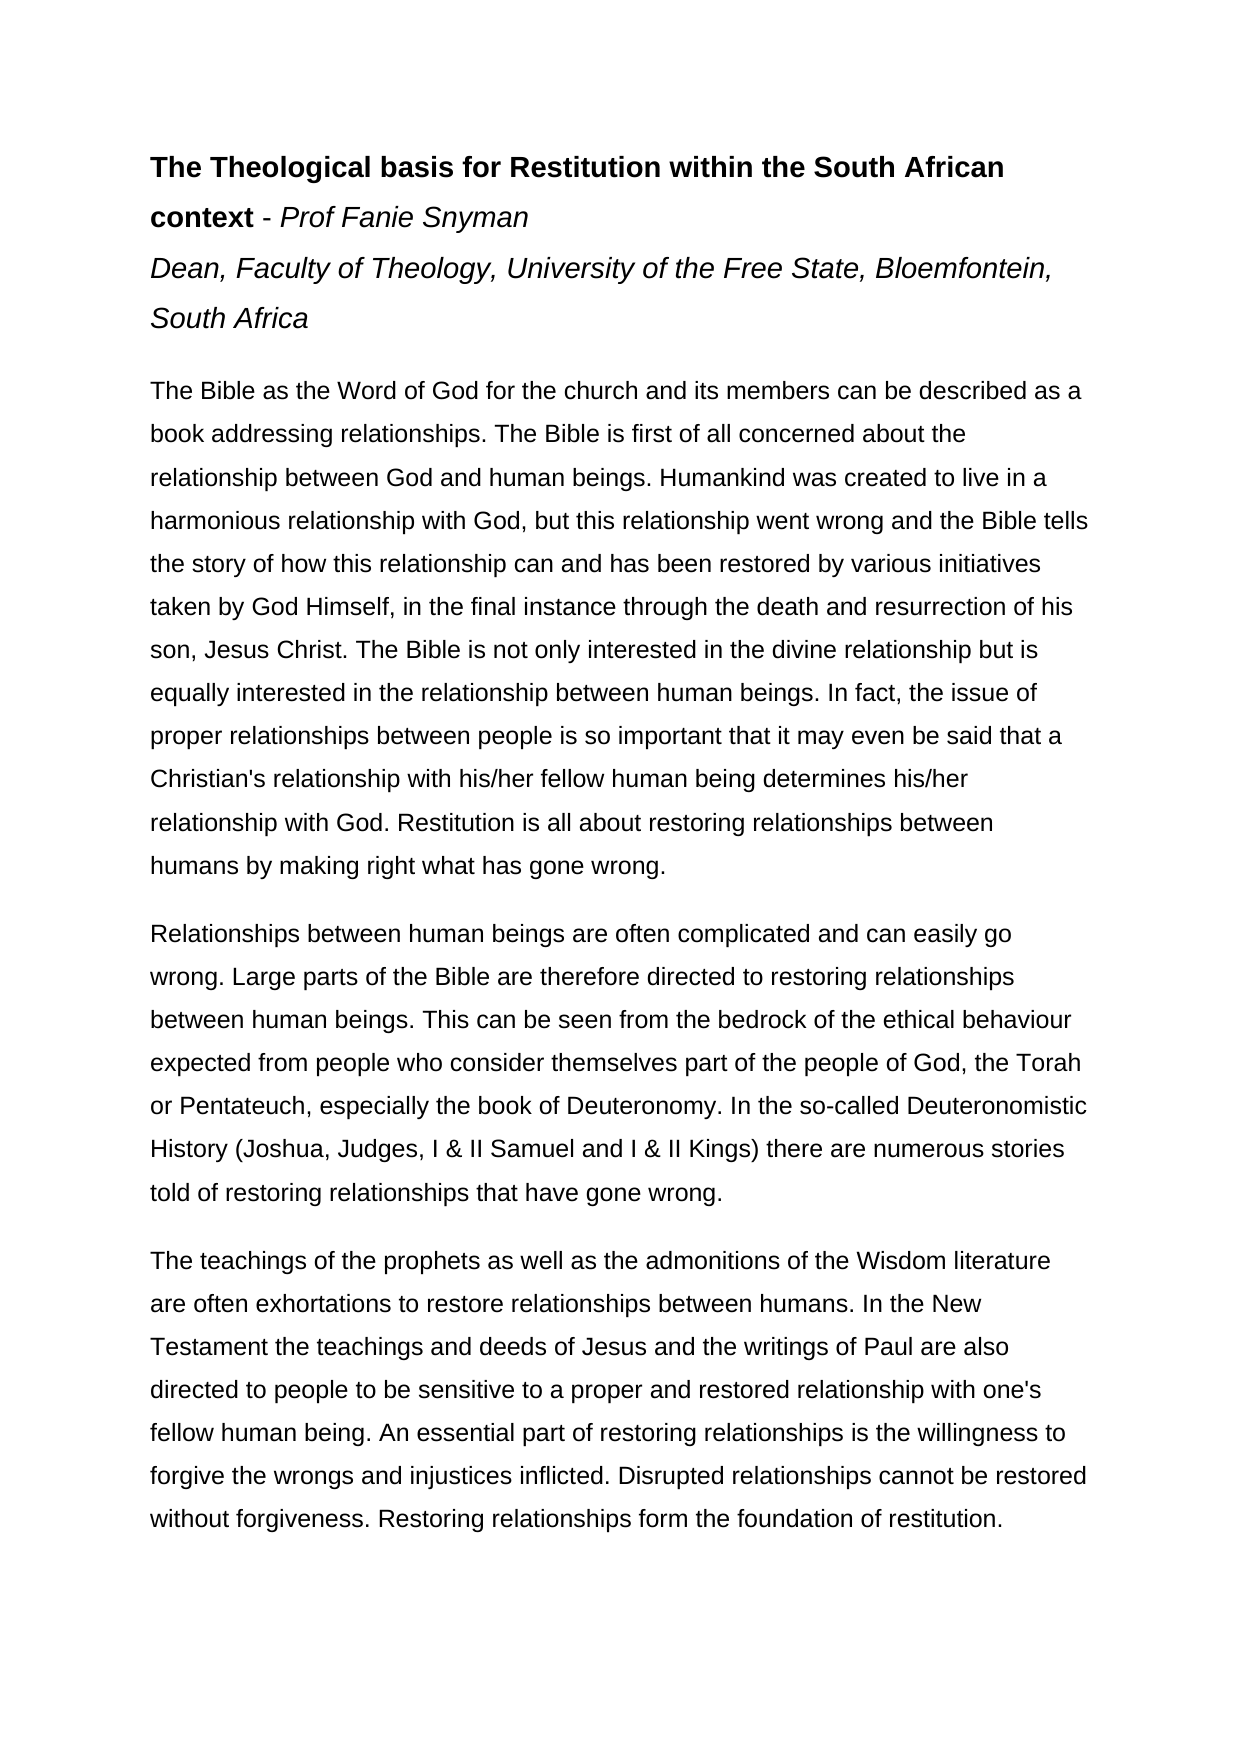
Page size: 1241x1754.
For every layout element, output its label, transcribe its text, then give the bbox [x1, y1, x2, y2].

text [150, 1246, 1090, 1533]
text The Bible as the Word of God for the church and its members can be described as a book addressing relationships. The Bible is first of all concerned about the relationship between God and human beings. Humankind was created to live in a harmonious relationship with God, but this relationship went wrong and the Bible tells the story of how this relationship can and has been restored by various initiatives taken by God Himself, in the final instance through the death and resurrection of his son, Jesus Christ. The Bible is not only interested in the divine relationship but is equally interested in the relationship between human beings. In fact, the issue of proper relationships between people is so important that it may even be said that a Christian's relationship with his/her fellow human being determines his/her relationship with God. Restitution is all about restoring relationships between humans by making right what has gone wrong. [150, 376, 1090, 879]
text Dean, Faculty of Theology, University of the Free State, Bloemfontein, South Africa [150, 251, 1090, 334]
text Relationships between human beings are often complicated and can easily go wrong. Large parts of the Bible are therefore directed to restoring relationships between human beings. This can be seen from the bedrock of the ethical behaviour expected from people who consider themselves part of the people of God, the Torah or Pentateuch, especially the book of Deuteronomy. In the so-called Deuteronomistic History (Joshua, Judges, I & II Samuel and I & II Kings) there are numerous stories told of restoring relationships that have gone wrong. [150, 919, 1090, 1206]
text The Theological basis for Restitution within the South African context - Prof Fanie Snyman [150, 150, 1090, 234]
